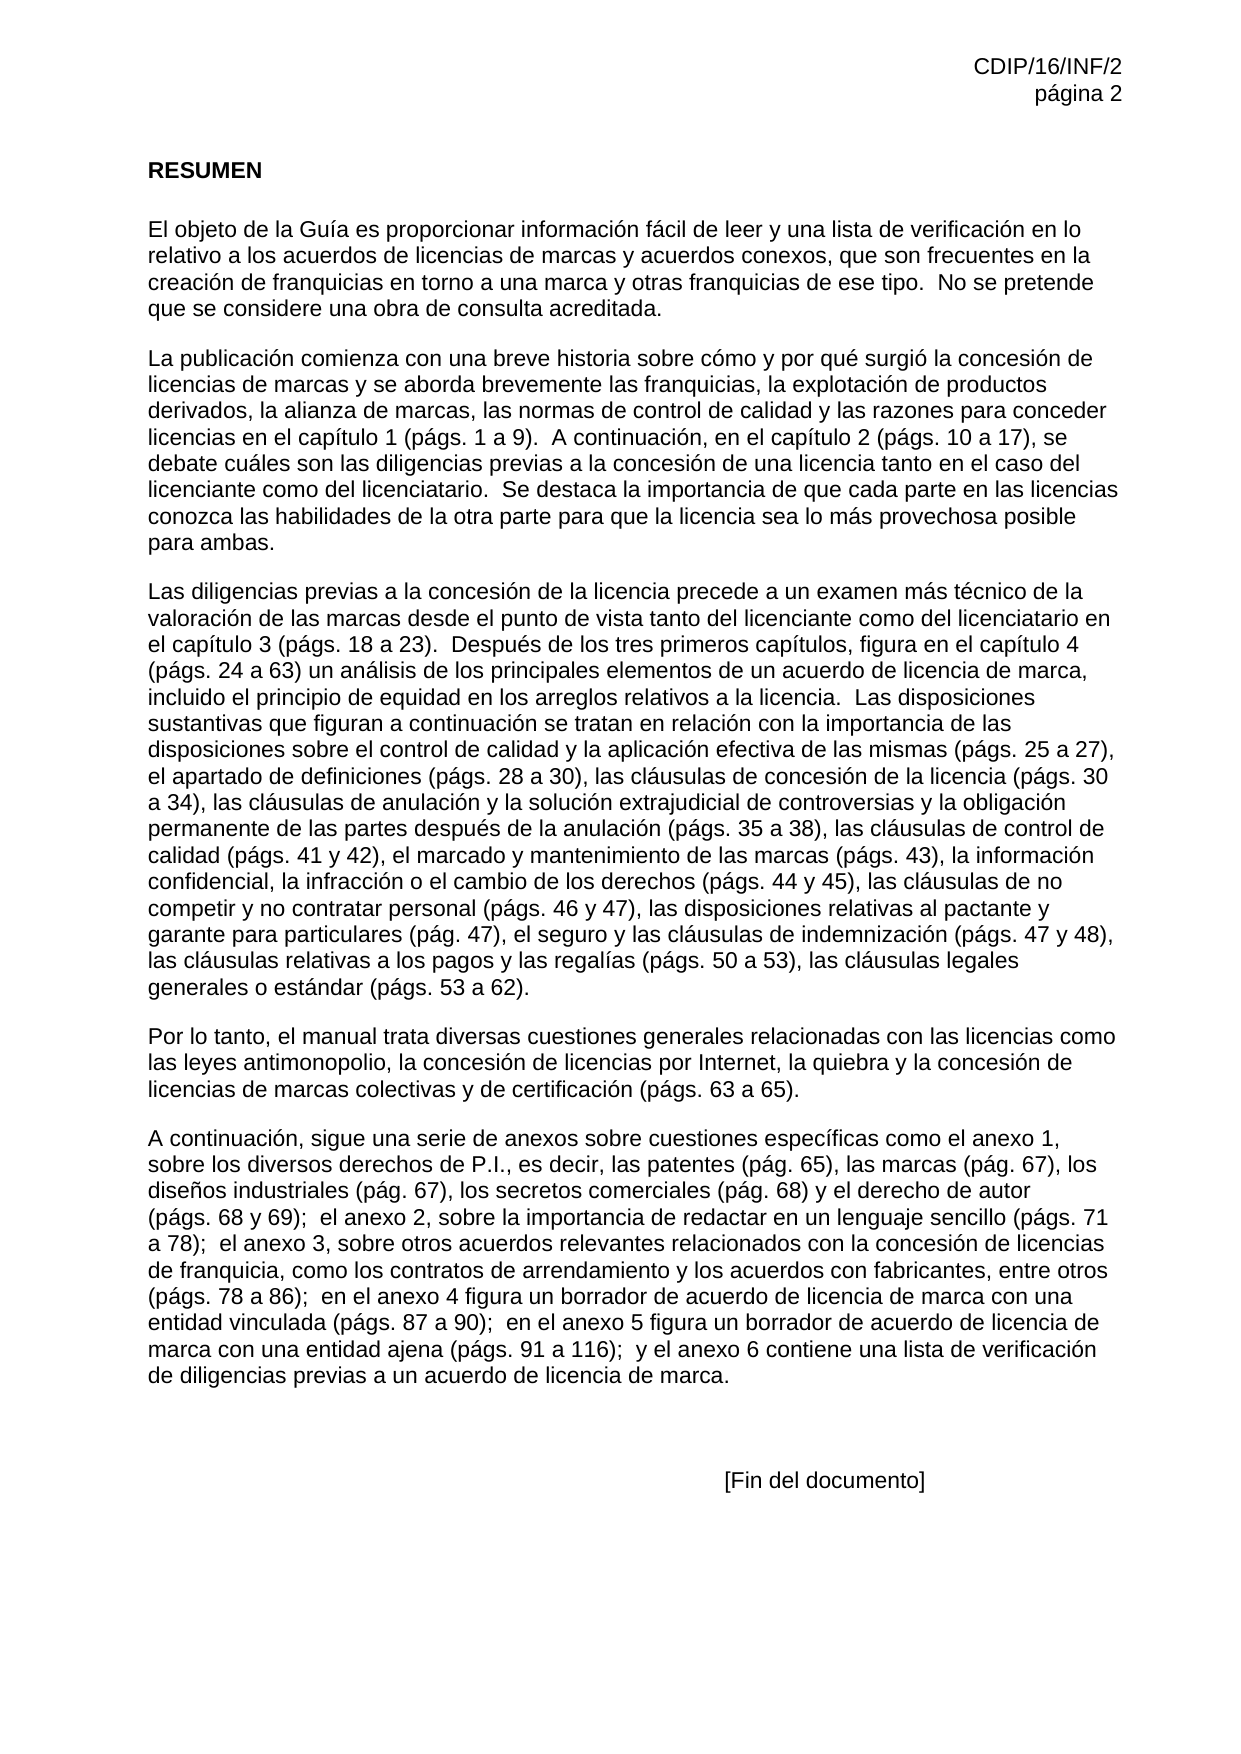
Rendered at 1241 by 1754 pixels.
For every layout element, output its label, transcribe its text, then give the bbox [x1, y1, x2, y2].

list La publicación comienza con una breve historia sobre cómo y por qué surgió la concesión de licencias de marcas y se aborda brevemente las franquicias, la explotación de productos derivados, la alianza de marcas, las normas de control de calidad y las razones para conceder licencias en el capítulo 1 (págs. 1 a 9). A continuación, en el capítulo 2 (págs. 10 a 17), se debate cuáles son las diligencias previas a la concesión de una licencia tanto en el caso del licenciante como del licenciatario. Se destaca la importancia de que cada parte en las licencias conozca las habilidades de la otra parte para que la licencia sea lo más provechosa posible para ambas. [148, 344, 1122, 555]
list Las diligencias previas a la concesión de la licencia precede a un examen más técnico de la valoración de las marcas desde el punto de vista tanto del licenciante como del licenciatario en el capítulo 3 (págs. 18 a 23). Después de los tres primeros capítulos, figura en el capítulo 4 (págs. 24 a 63) un análisis de los principales elementos de un acuerdo de licencia de marca, incluido el principio de equidad en los arreglos relativos a la licencia. Las disposiciones sustantivas que figuran a continuación se tratan en relación con la importancia de las disposiciones sobre el control de calidad y la aplicación efectiva de las mismas (págs. 25 a 27), el apartado de definiciones (págs. 28 a 30), las cláusulas de concesión de la licencia (págs. 30 a 34), las cláusulas de anulación y la solución extrajudicial de controversias y la obligación permanente de las partes después de la anulación (págs. 35 a 38), las cláusulas de control de calidad (págs. 41 y 42), el marcado y mantenimiento de las marcas (págs. 43), la información confidencial, la infracción o el cambio de los derechos (págs. 44 y 45), las cláusulas de no competir y no contratar personal (págs. 46 y 47), las disposiciones relativas al pactante y garante para particulares (pág. 47), el seguro y las cláusulas de indemnización (págs. 47 y 48), las cláusulas relativas a los pagos y las regalías (págs. 50 a 53), las cláusulas legales generales o estándar (págs. 53 a 62). [148, 578, 1122, 1000]
list El objeto de la Guía es proporcionar información fácil de leer y una lista de verificación en lo relativo a los acuerdos de licencias de marcas y acuerdos conexos, que son frecuentes en la creación de franquicias en torno a una marca y otras franquicias de ese tipo. No se pretende que se considere una obra de consulta acreditada. [148, 216, 1122, 322]
list A continuación, sigue una serie de anexos sobre cuestiones específicas como el anexo 1, sobre los diversos derechos de P.I., es decir, las patentes (pág. 65), las marcas (pág. 67), los diseños industriales (pág. 67), los secretos comerciales (pág. 68) y el derecho de autor (págs. 68 y 69); el anexo 2, sobre la importancia de redactar en un lenguaje sencillo (págs. 71 a 78); el anexo 3, sobre otros acuerdos relevantes relacionados con la concesión de licencias de franquicia, como los contratos de arrendamiento y los acuerdos con fabricantes, entre otros (págs. 78 a 86); en el anexo 4 figura un borrador de acuerdo de licencia de marca con una entidad vinculada (págs. 87 a 90); en el anexo 5 figura un borrador de acuerdo de licencia de marca con una entidad ajena (págs. 91 a 116); y el anexo 6 contiene una lista de verificación de diligencias previas a un acuerdo de licencia de marca. [148, 1125, 1122, 1388]
text [Fin del documento] [724, 1467, 1122, 1494]
subtitle RESUMEN [148, 157, 1122, 183]
list Por lo tanto, el manual trata diversas cuestiones generales relacionadas con las licencias como las leyes antimonopolio, la concesión de licencias por Internet, la quiebra y la concesión de licencias de marcas colectivas y de certificación (págs. 63 a 65). [148, 1023, 1122, 1102]
